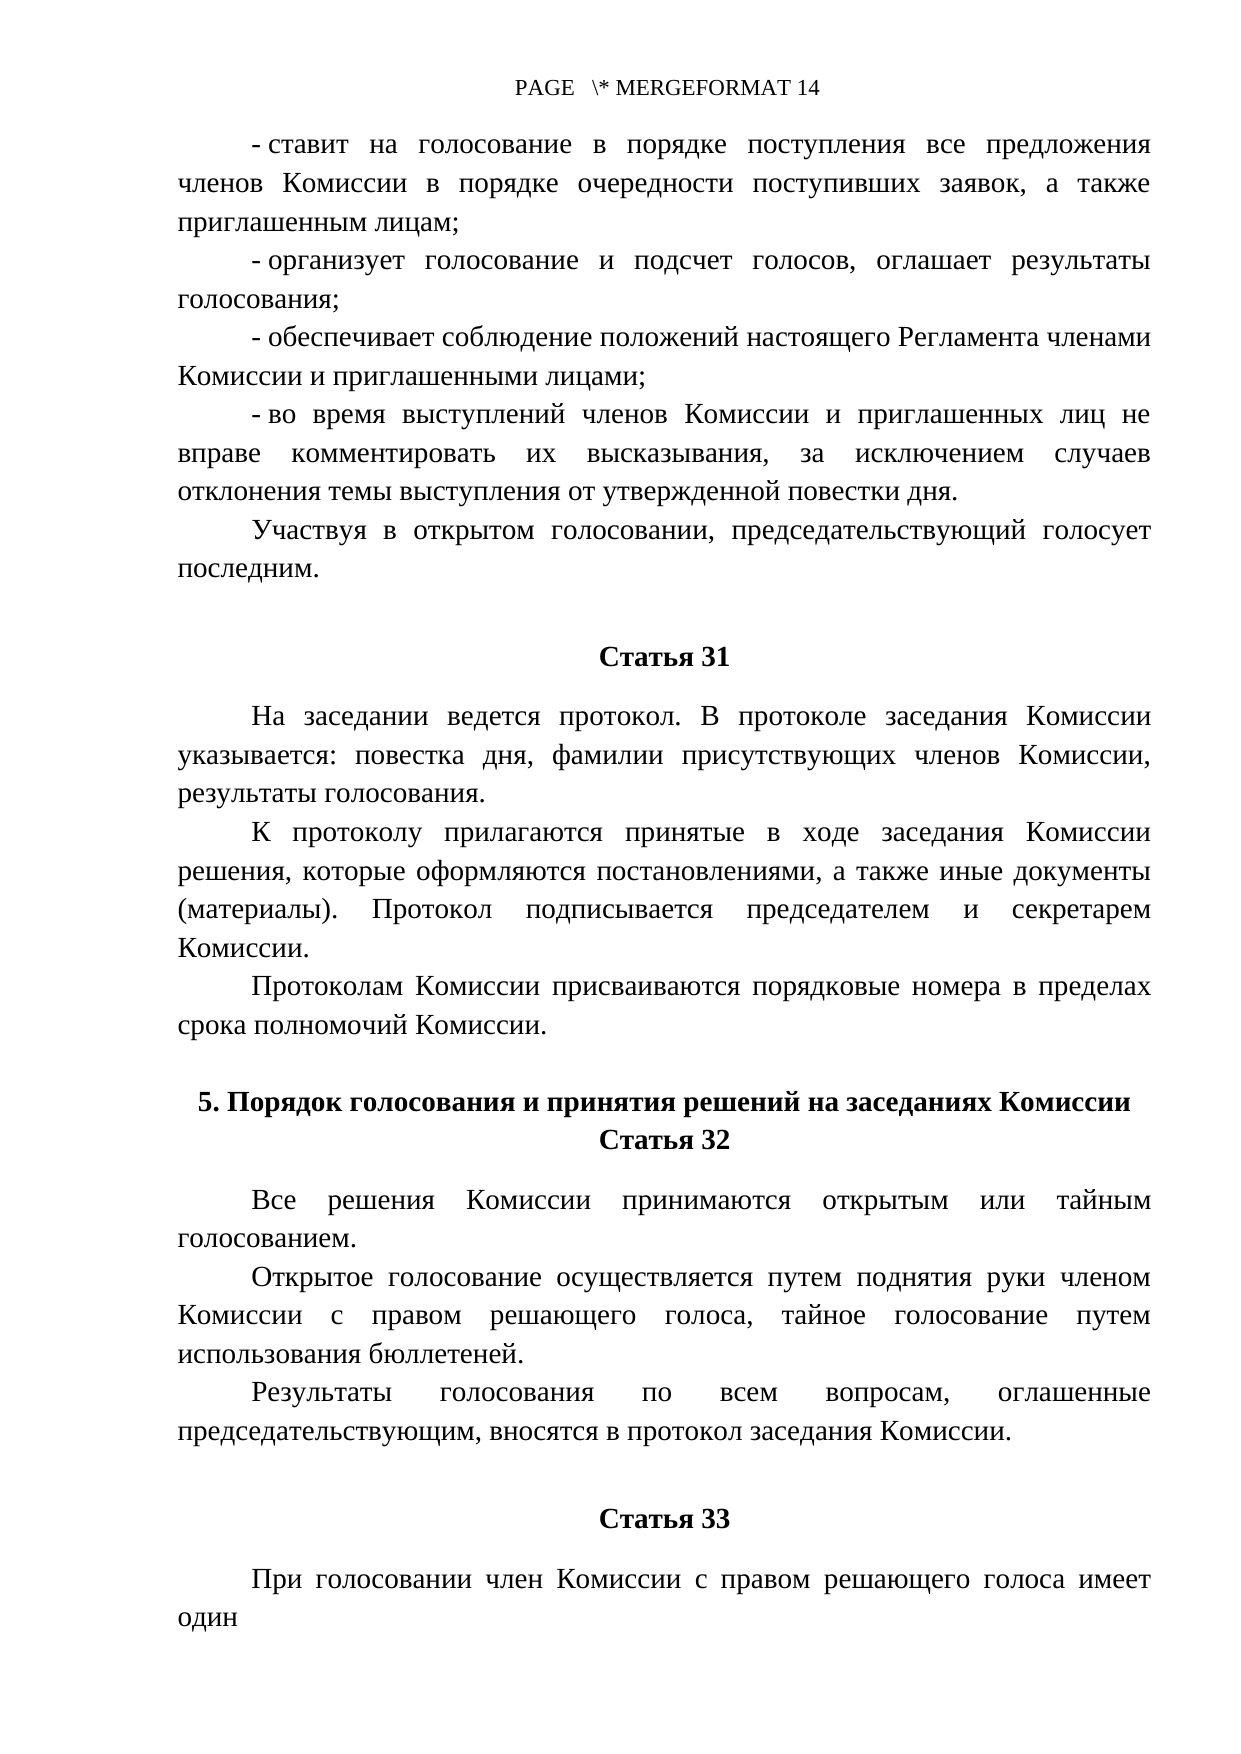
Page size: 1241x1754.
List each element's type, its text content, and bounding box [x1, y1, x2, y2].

text 5. Порядок голосования и принятия решений на заседаниях Комиссии [177, 1084, 1152, 1117]
text Результаты голосования по всем вопросам, оглашенные председательствующим, вносятся в протокол заседания Комиссии. [177, 1374, 1152, 1447]
text - ставит на голосование в порядке поступления все предложения членов Комиссии в порядке очередности поступивших заявок, а также приглашенным лицам; [177, 127, 1152, 237]
text К протоколу прилагаются принятые в ходе заседания Комиссии решения, которые оформляются постановлениями, а также иные документы (материалы). Протокол подписывается председателем и секретарем Комиссии. [177, 814, 1152, 963]
text Статья 31 [177, 639, 1152, 673]
text - организует голосование и подсчет голосов, оглашает результаты голосования; [177, 242, 1152, 314]
text Открытое голосование осуществляется путем поднятия руки членом Комиссии с правом решающего голоса, тайное голосование путем использования бюллетеней. [177, 1259, 1152, 1369]
text Протоколам Комиссии присваиваются порядковые номера в пределах срока полномочий Комиссии. [177, 968, 1152, 1040]
text Участвуя в открытом голосовании, председательствующий голосует последним. [177, 512, 1152, 584]
text На заседании ведется протокол. В протоколе заседания Комиссии указывается: повестка дня, фамилии присутствующих членов Комиссии, результаты голосования. [177, 698, 1152, 809]
text - во время выступлений членов Комиссии и приглашенных лиц не вправе комментировать их высказывания, за исключением случаев отклонения темы выступления от утвержденной повестки дня. [177, 396, 1152, 507]
text При голосовании член Комиссии с правом решающего голоса имеет один [177, 1561, 1152, 1633]
text Статья 33 [177, 1502, 1152, 1535]
text Все решения Комиссии принимаются открытым или тайным голосованием. [177, 1182, 1152, 1254]
text - обеспечивает соблюдение положений настоящего Регламента членами Комиссии и приглашенными лицами; [177, 319, 1152, 391]
text Статья 32 [177, 1122, 1152, 1156]
